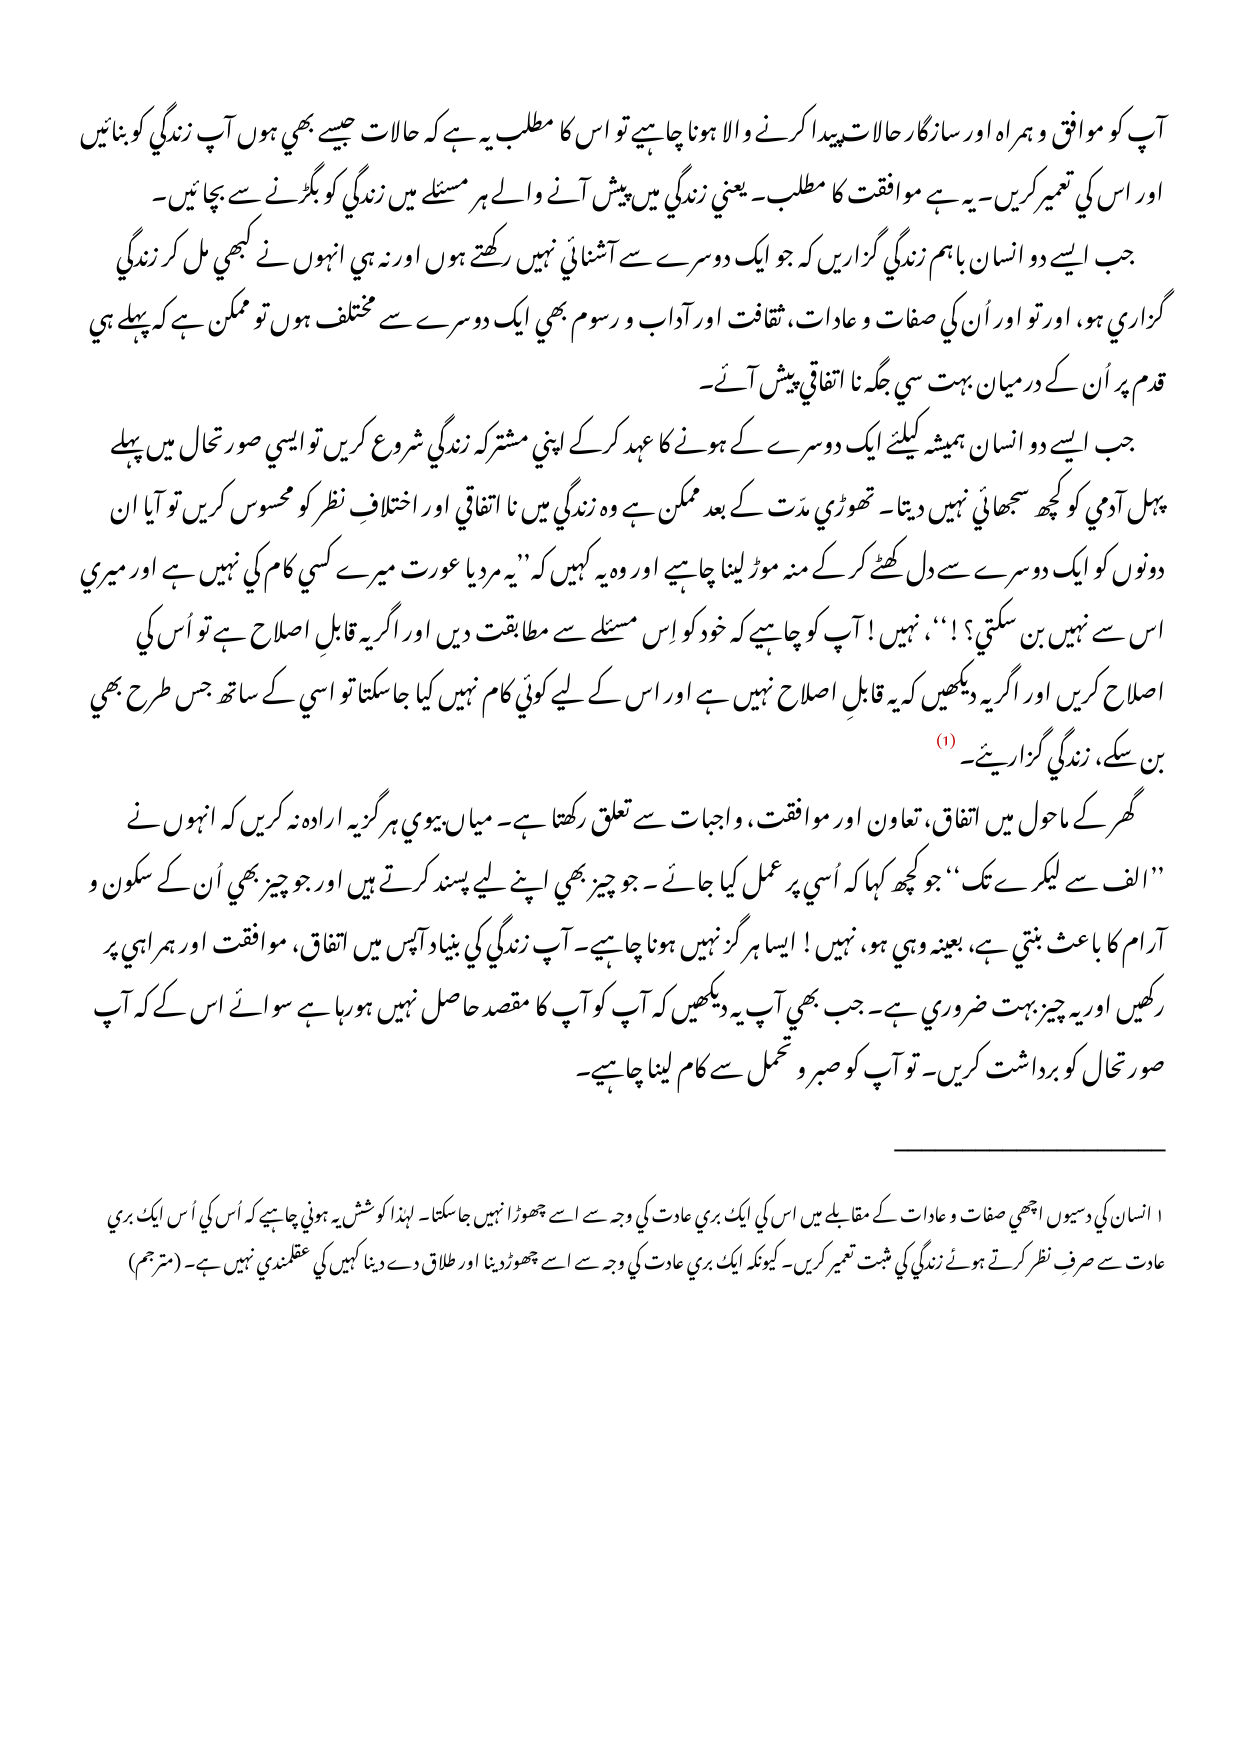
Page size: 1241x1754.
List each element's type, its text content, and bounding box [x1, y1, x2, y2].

text گھر کے ماحول ميں اتفاق، تعاون اور موافقت، واجبات سے تعلق رکھتا ہے۔ مياں بيوي ہر گز يہ ارادہ نہ کريں کہ انہوں نے ’’الف سے ليکر ے تک‘‘ جو کچھ کہا کہ اُسي پر عمل کيا جائے ۔ جو چيز بھي اپنے ليے پسند کرتے ہيں اور جو چيز بھي اُن کے سکون و آرام کا باعث بنتي ہے، بعينہ وہي ہو، نہيں! ايسا ہر گز نہيں ہونا چاہیے۔ آپ زندگي کي بنياد آپس ميں اتفاق، موافقت اور ہمراہي پر رکھيں اور يہ چيز بہت ضروري ہے۔ جب بھي آپ يہ ديکھيں کہ آپ کو آپ کا مقصد حاصل نہيں ہورہا ہے سوائے اس کے کہ آپ صورتحال کو برداشت کريں۔ تو آپ کو صبر و تحمل سے کام لينا چاہیے۔ [75, 781, 1165, 1094]
text جب ايسے دو انسان ہميشہ کيلئے ايک دوسرے کے ہونے کا عہد کرکے اپني مشترکہ زندگي شروع کريں توايسي صورتحال ميں پہلے پہل آدمي کو کچھ سجھائي نہيں ديتا۔ تھوڑي مدّت کے بعد ممکن ہے وہ زندگي ميں نا اتفاقي اور اختلافِ نظر کو محسوس کريں تو آيا ان دونوں کو ايک دوسرے سے دل کھٹے کر کے منہ موڑ لينا چاہیے اور وہ يہ کہيں کہ’’يہ مرد يا عورت ميرے کسي کام کي نہيں ہے اور ميري اس سے نہيں بن سکتي؟!‘‘، نہيں! آپ کو چاہیے کہ خود کو اِس مسئلے سے مطابقت ديں اور اگر يہ قابلِ اصلاح ہے تو اُس کي اصلاح کريں اور اگر يہ ديکھيں کہ يہ قابلِ اصلاح نہيں ہے اور اس کے ليے کوئي کام نہيں کيا جاسکتا تو اسي کے ساتھ جس طرح بھي بن سکے، زندگي گزاريئے۔ (1) [75, 406, 1165, 781]
text ١ انسان کي دسيوں اچھي صفات و عادات کے مقابلے ميں اس کي ايک بري عادت کي وجہ سے اسے چھوڑا نہيں جاسکتا۔ لہٰذا کوشش يہ ہوني چاہیے کہ اُس کي اُ س ايک بري عادت سے صرفِ نظر کرتے ہوئے زندگي کي مثبت تعمير کريں۔ کيونکہ ايک بري عادت کي وجہ سے اسے چھوڑدينا اور طلاق دے دينا کہيں کي عقلمندي نہيں ہے۔ (مترجم) [75, 1186, 1165, 1280]
text ____________________ [75, 1094, 1165, 1161]
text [75, 94, 1165, 219]
text جب ايسے دو انسان باہم زندگي گزاریں کہ جو ايک دوسرے سے آشنائي نہيں رکھتے ہوں اور نہ ہي انہوں نے کبھي مل کر زندگي گزاري ہو، اور تو اور اُن کي صفات و عادات، ثقافت اور آداب و رسوم بھي ايک دوسرے سے مختلف ہوں تو ممکن ہے کہ پہلے ہي قدم پر اُن کے درميان بہت سي جگہ نا اتفاقي پيش آئے۔ [75, 219, 1165, 406]
